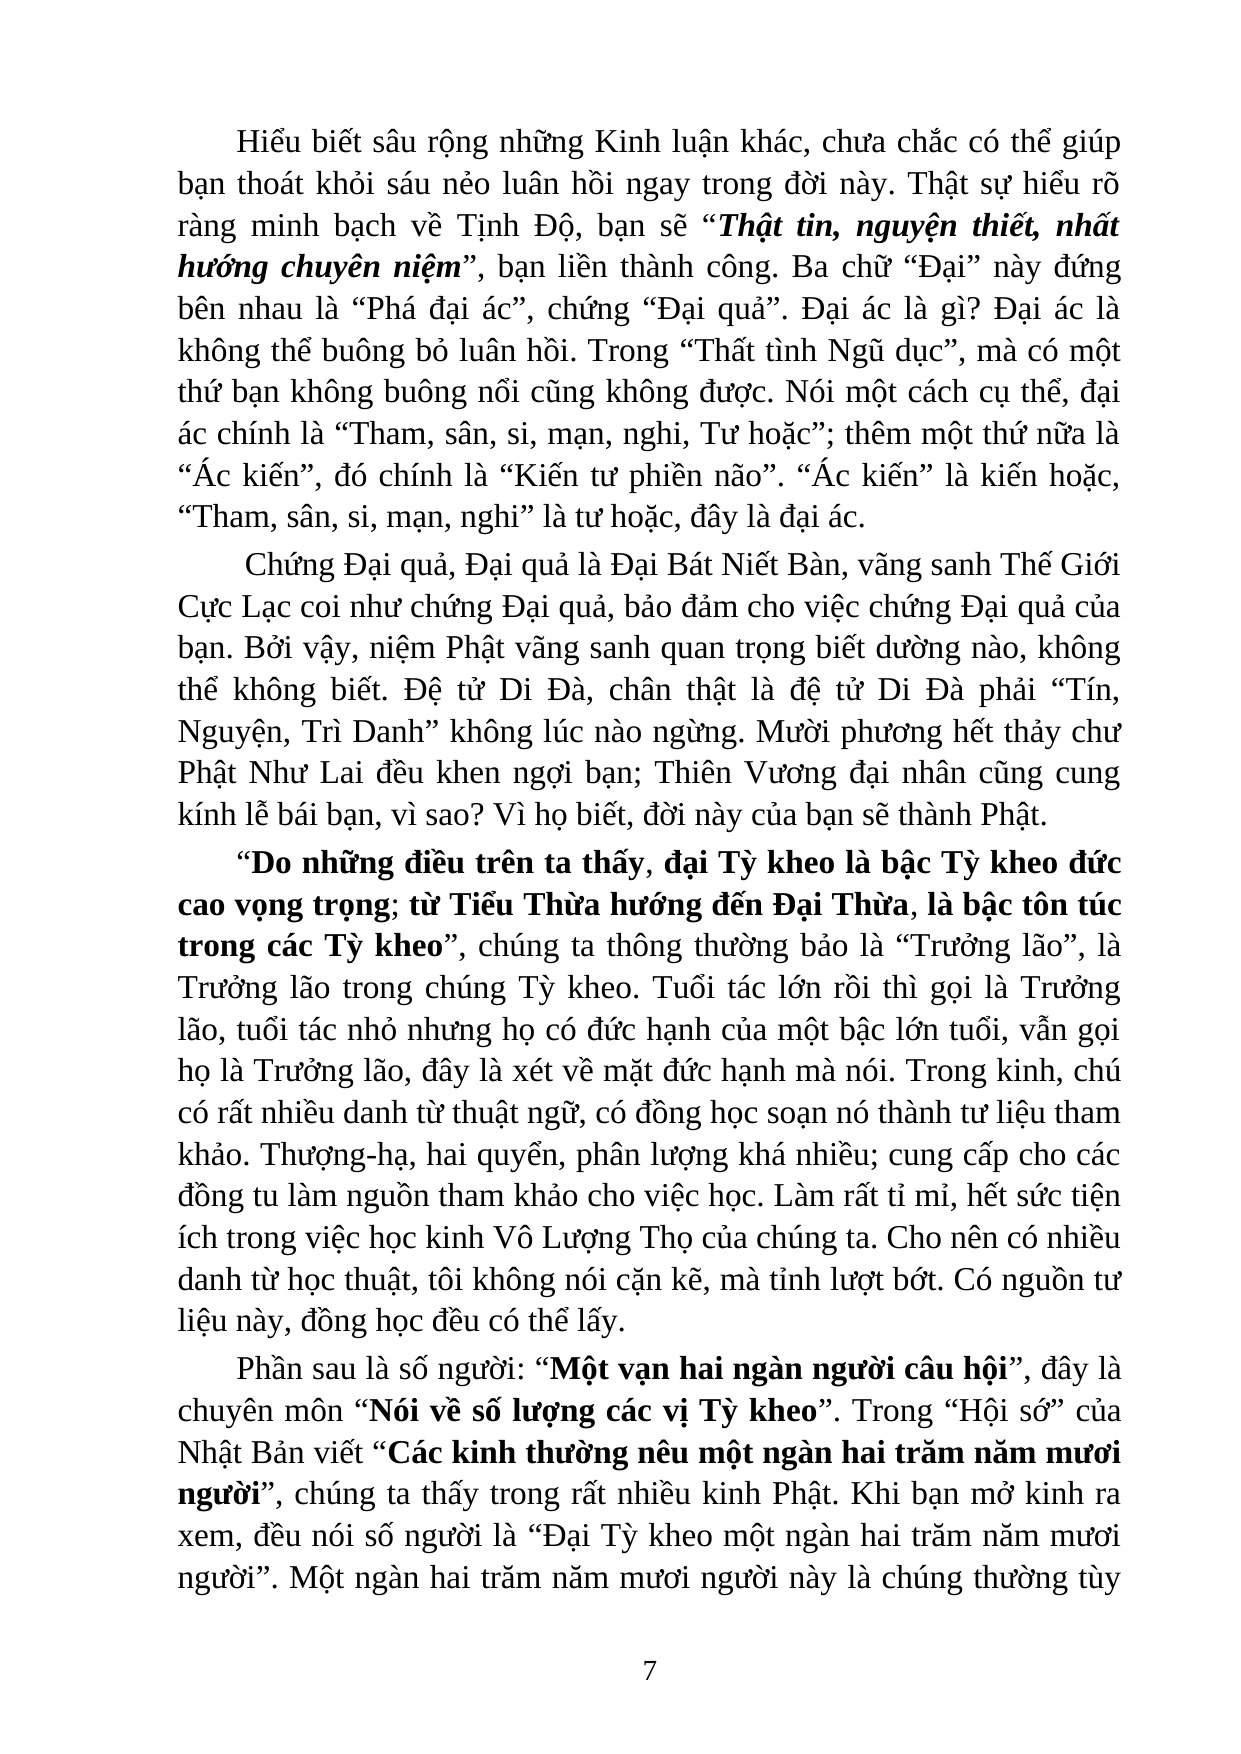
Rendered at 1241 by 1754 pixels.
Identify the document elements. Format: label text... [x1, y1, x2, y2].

text Chứng Đại quả, Đại quả là Đại Bát Niết Bàn, vãng sanh Thế Giới Cực Lạc coi như chứng Đại quả, bảo đảm cho việc chứng Đại quả của bạn. Bởi vậy, niệm Phật vãng sanh quan trọng biết dường nào, không thể không biết. Đệ tử Di Đà, chân thật là đệ tử Di Đà phải “Tín, Nguyện, Trì Danh” không lúc nào ngừng. Mười phương hết thảy chư Phật Như Lai đều khen ngợi bạn; Thiên Vương đại nhân cũng cung kính lễ bái bạn, vì sao? Vì họ biết, đời này của bạn sẽ thành Phật. [177, 541, 1122, 833]
text “Do những điều trên ta thấy, đại Tỳ kheo là bậc Tỳ kheo đức cao vọng trọng; từ Tiểu Thừa hướng đến Đại Thừa, là bậc tôn túc trong các Tỳ kheo”, chúng ta thông thường bảo là “Trưởng lão”, là Trưởng lão trong chúng Tỳ kheo. Tuổi tác lớn rồi thì gọi là Trưởng lão, tuổi tác nhỏ nhưng họ có đức hạnh của một bậc lớn tuổi, vẫn gọi họ là Trưởng lão, đây là xét về mặt đức hạnh mà nói. Trong kinh, chú có rất nhiều danh từ thuật ngữ, có đồng học soạn nó thành tư liệu tham khảo. Thượng-hạ, hai quyển, phân lượng khá nhiều; cung cấp cho các đồng tu làm nguồn tham khảo cho việc học. Làm rất tỉ mỉ, hết sức tiện ích trong việc học kinh Vô Lượng Thọ của chúng ta. Cho nên có nhiều danh từ học thuật, tôi không nói cặn kẽ, mà tỉnh lượt bớt. Có nguồn tư liệu này, đồng học đều có thể lấy. [177, 839, 1122, 1339]
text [177, 1345, 1122, 1595]
text Hiểu biết sâu rộng những Kinh luận khác, chưa chắc có thể giúp bạn thoát khỏi sáu nẻo luân hồi ngay trong đời này. Thật sự hiểu rõ ràng minh bạch về Tịnh Độ, bạn sẽ “Thật tin, nguyện thiết, nhất hướng chuyên niệm”, bạn liền thành công. Ba chữ “Đại” này đứng bên nhau là “Phá đại ác”, chứng “Đại quả”. Đại ác là gì? Đại ác là không thể buông bỏ luân hồi. Trong “Thất tình Ngũ dục”, mà có một thứ bạn không buông nổi cũng không được. Nói một cách cụ thể, đại ác chính là “Tham, sân, si, mạn, nghi, Tư hoặc”; thêm một thứ nữa là “Ác kiến”, đó chính là “Kiến tư phiền não”. “Ác kiến” là kiến hoặc, “Tham, sân, si, mạn, nghi” là tư hoặc, đây là đại ác. [177, 118, 1122, 535]
